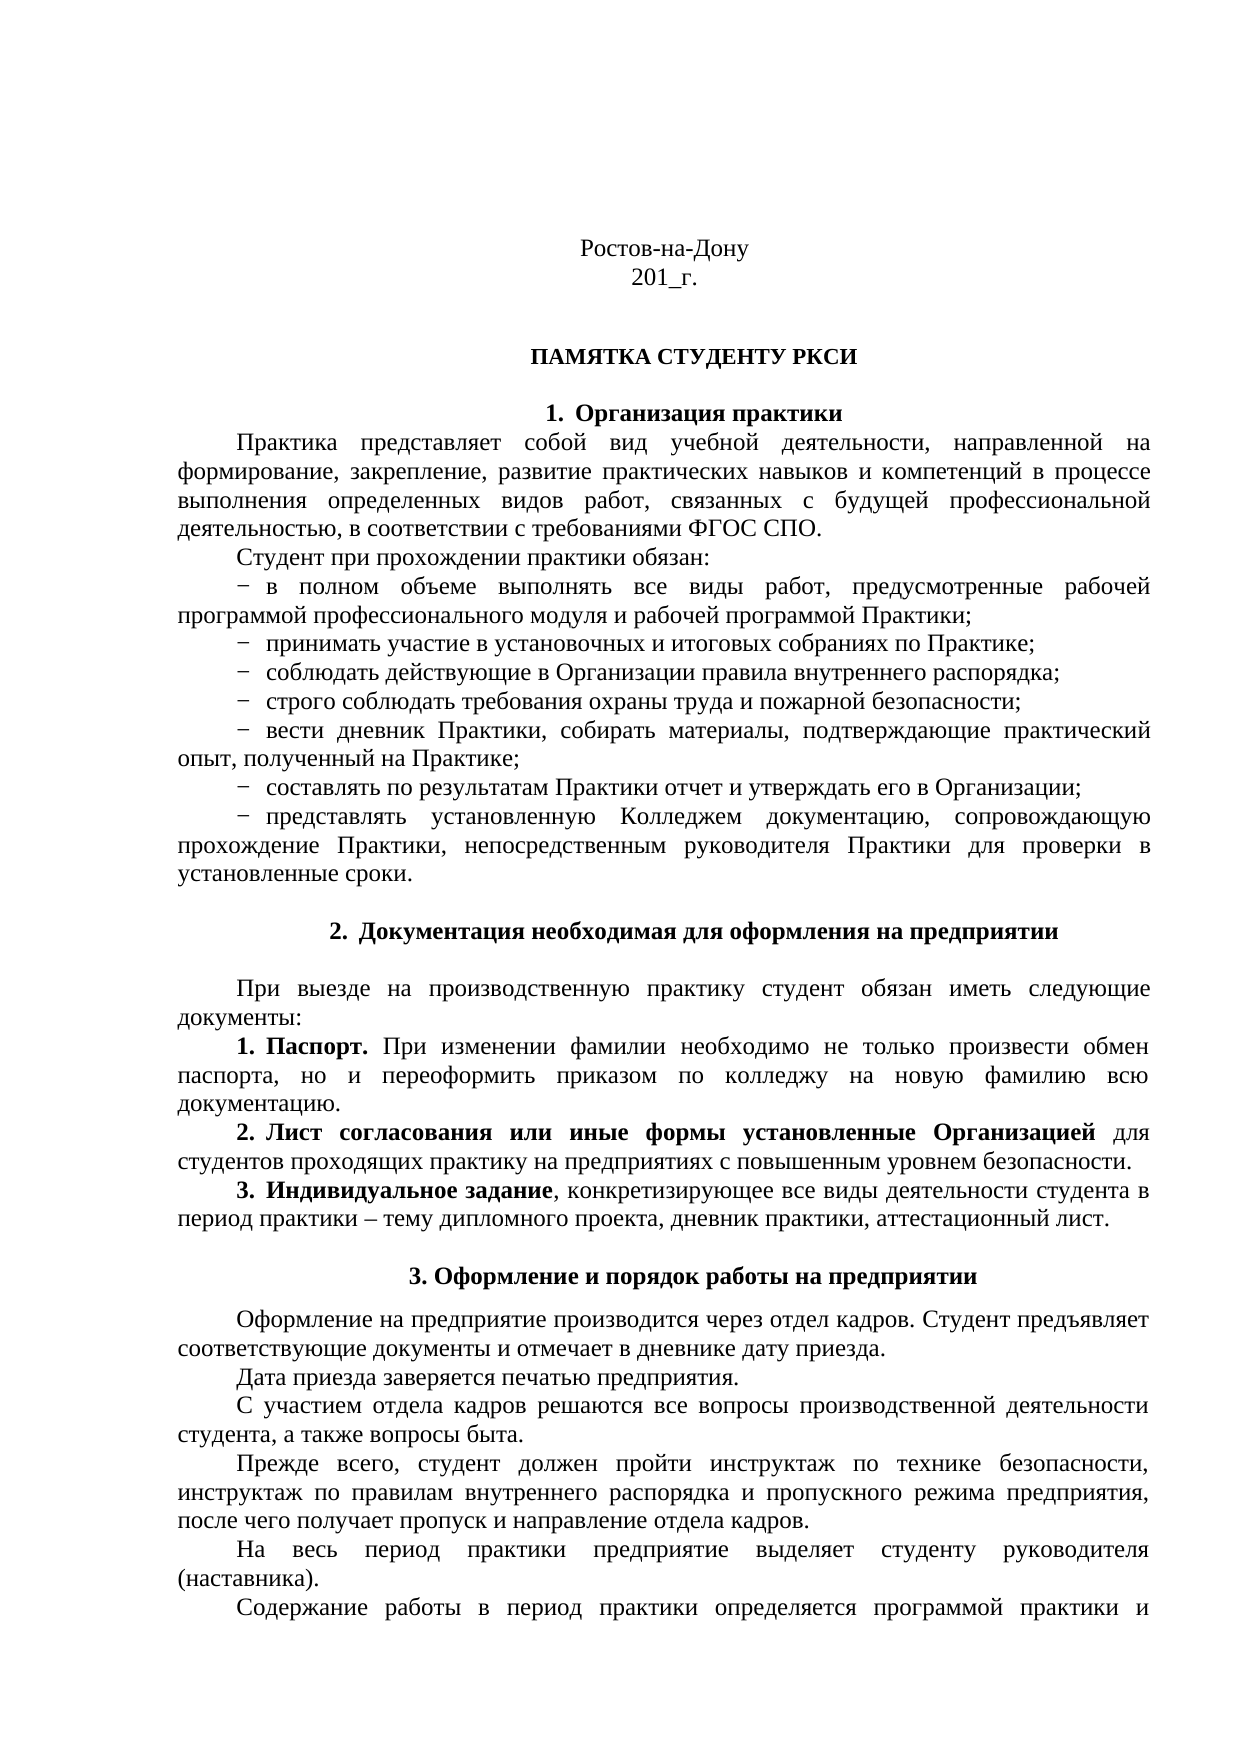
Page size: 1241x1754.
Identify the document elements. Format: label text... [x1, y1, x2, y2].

text Ростов-на-Дону [177, 233, 1152, 262]
text Прежде всего, студент должен пройти инструктаж по технике безопасности, инструктаж по правилам внутреннего распорядка и пропускного режима предприятия, после чего получает пропуск и направление отдела кадров. [177, 1448, 1150, 1534]
list Лист согласования или иные формы установленные Организацией для студентов проходящих практику на предприятиях с повышенным уровнем безопасности. [177, 1117, 1150, 1175]
list Документация необходимая для оформления на предприятии [177, 916, 1152, 945]
text Оформление на предприятие производится через отдел кадров. Студент предъявляет соответствующие документы и отмечает в дневнике дату приезда. [177, 1304, 1150, 1362]
list принимать участие в установочных и итоговых собраниях по Практике; [177, 628, 1152, 657]
text 3. Оформление и порядок работы на предприятии [177, 1261, 1150, 1290]
text ПАМЯТКА СТУДЕНТУ РКСИ [177, 343, 1152, 370]
text 201_г. [177, 262, 1152, 291]
list вести дневник Практики, собирать материалы, подтверждающие практический опыт, полученный на Практике; [177, 715, 1152, 772]
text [177, 1592, 1150, 1620]
list составлять по результатам Практики отчет и утверждать его в Организации; [177, 772, 1152, 801]
text На весь период практики предприятие выделяет студенту руководителя (наставника). [177, 1534, 1150, 1592]
text Дата приезда заверяется печатью предприятия. [177, 1362, 1150, 1390]
list Паспорт. При изменении фамилии необходимо не только произвести обмен паспорта, но и переоформить приказом по колледжу на новую фамилию всю документацию. [177, 1031, 1150, 1117]
text С участием отдела кадров решаются все вопросы производственной деятельности студента, а также вопросы быта. [177, 1390, 1150, 1448]
list в полном объеме выполнять все виды работ, предусмотренные рабочей программой профессионального модуля и рабочей программой Практики; [177, 571, 1152, 628]
list Индивидуальное задание, конкретизирующее все виды деятельности студента в период практики – тему дипломного проекта, дневник практики, аттестационный лист. [177, 1175, 1150, 1232]
list Организация практики [177, 398, 1152, 427]
text Студент при прохождении практики обязан: [177, 542, 1152, 571]
list соблюдать действующие в Организации правила внутреннего распорядка; [177, 657, 1152, 686]
list строго соблюдать требования охраны труда и пожарной безопасности; [177, 686, 1152, 715]
text При выезде на производственную практику студент обязан иметь следующие документы: [177, 973, 1152, 1031]
list представлять установленную Колледжем документацию, сопровождающую прохождение Практики, непосредственным руководителя Практики для проверки в установленные сроки. [177, 801, 1152, 887]
text Практика представляет собой вид учебной деятельности, направленной на формирование, закрепление, развитие практических навыков и компетенций в процессе выполнения определенных видов работ, связанных с будущей профессиональной деятельностью, в соответствии с требованиями ФГОС СПО. [177, 427, 1152, 542]
